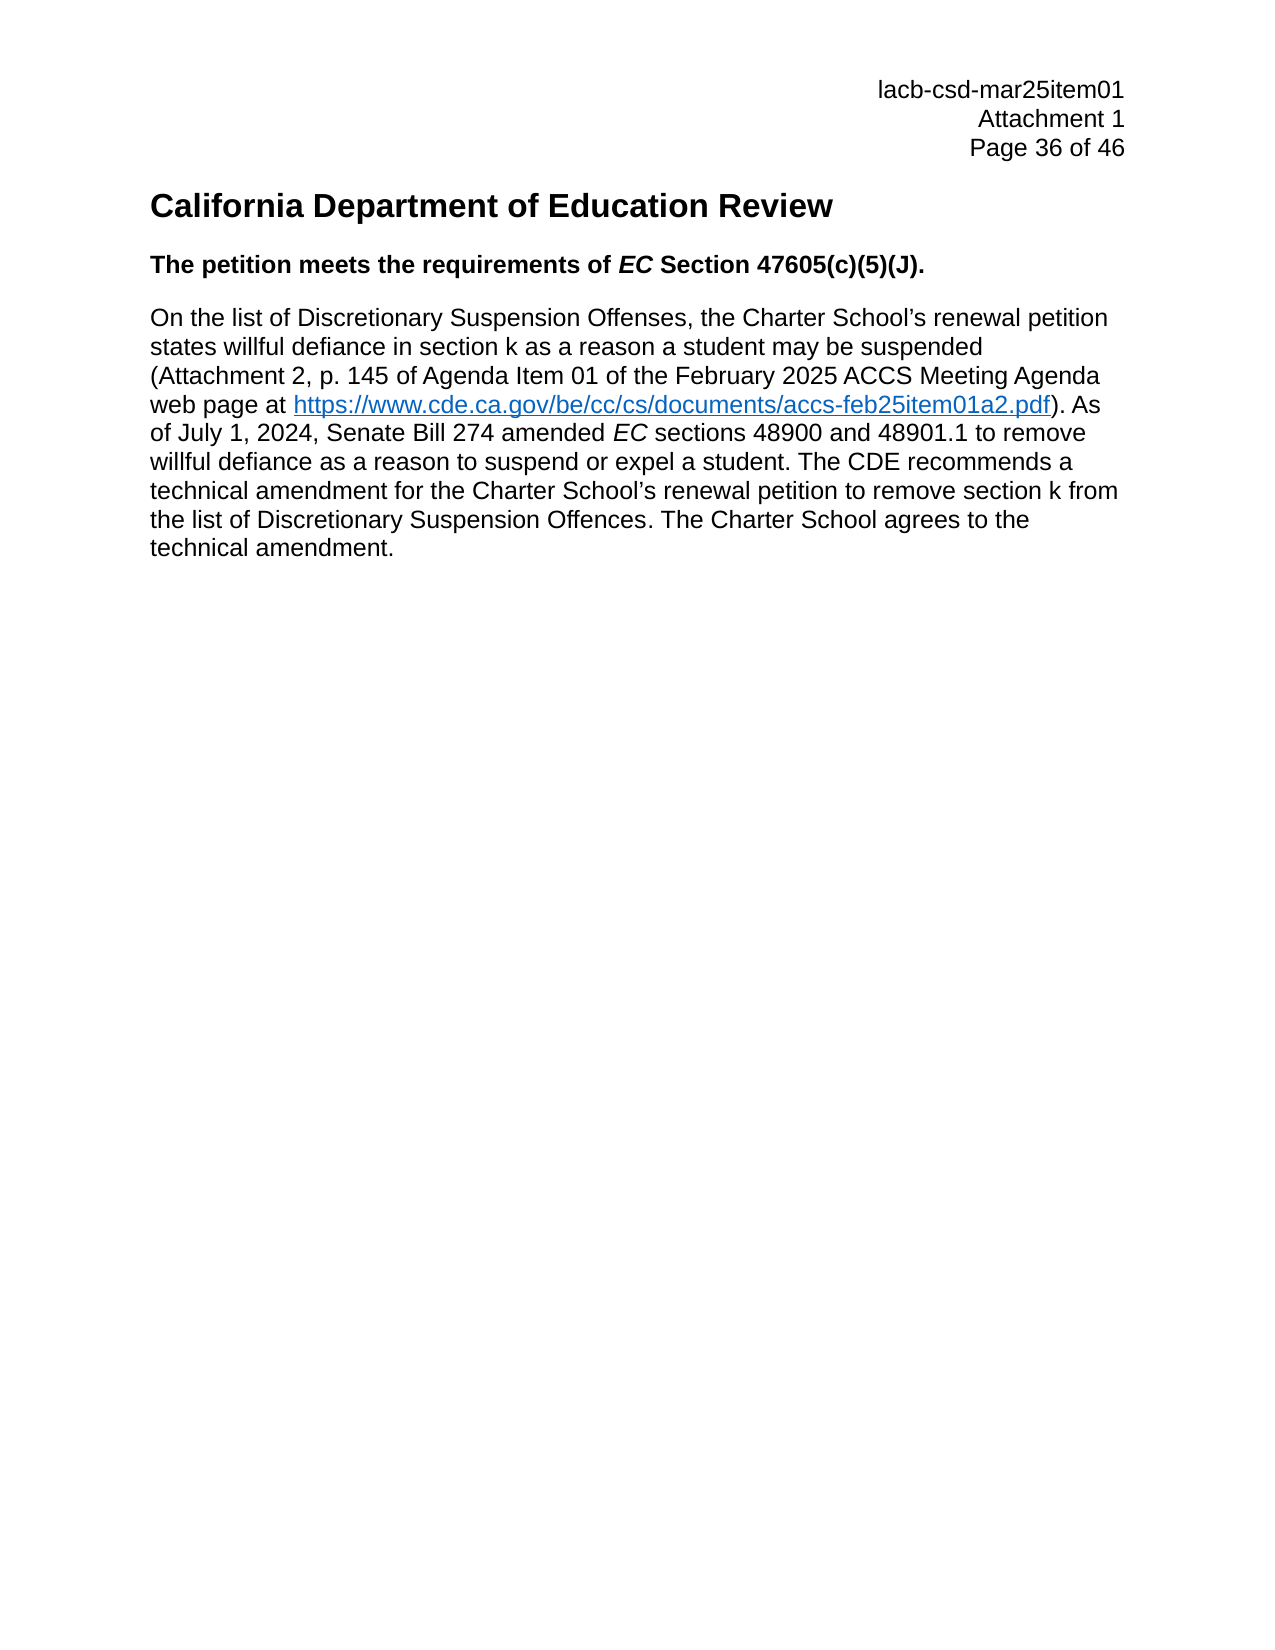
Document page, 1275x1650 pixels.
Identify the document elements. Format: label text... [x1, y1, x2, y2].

text The petition meets the requirements of EC Section 47605(c)(5)(J). [150, 250, 1125, 278]
text On the list of Discretionary Suspension Offenses, the Charter School’s renewal petition states willful defiance in section k as a reason a student may be suspended (Attachment 2, p. 145 of Agenda Item 01 of the February 2025 ACCS Meeting Agenda web page at https://www.cde.ca.gov/be/cc/cs/documents/accs-feb25item01a2.pdf). As of July 1, 2024, Senate Bill 274 amended EC sections 48900 and 48901.1 to remove willful defiance as a reason to suspend or expel a student. The CDE recommends a technical amendment for the Charter School’s renewal petition to remove section k from the list of Discretionary Suspension Offences. The Charter School agrees to the technical amendment. [150, 303, 1125, 562]
subtitle California Department of Education Review [150, 186, 1125, 225]
